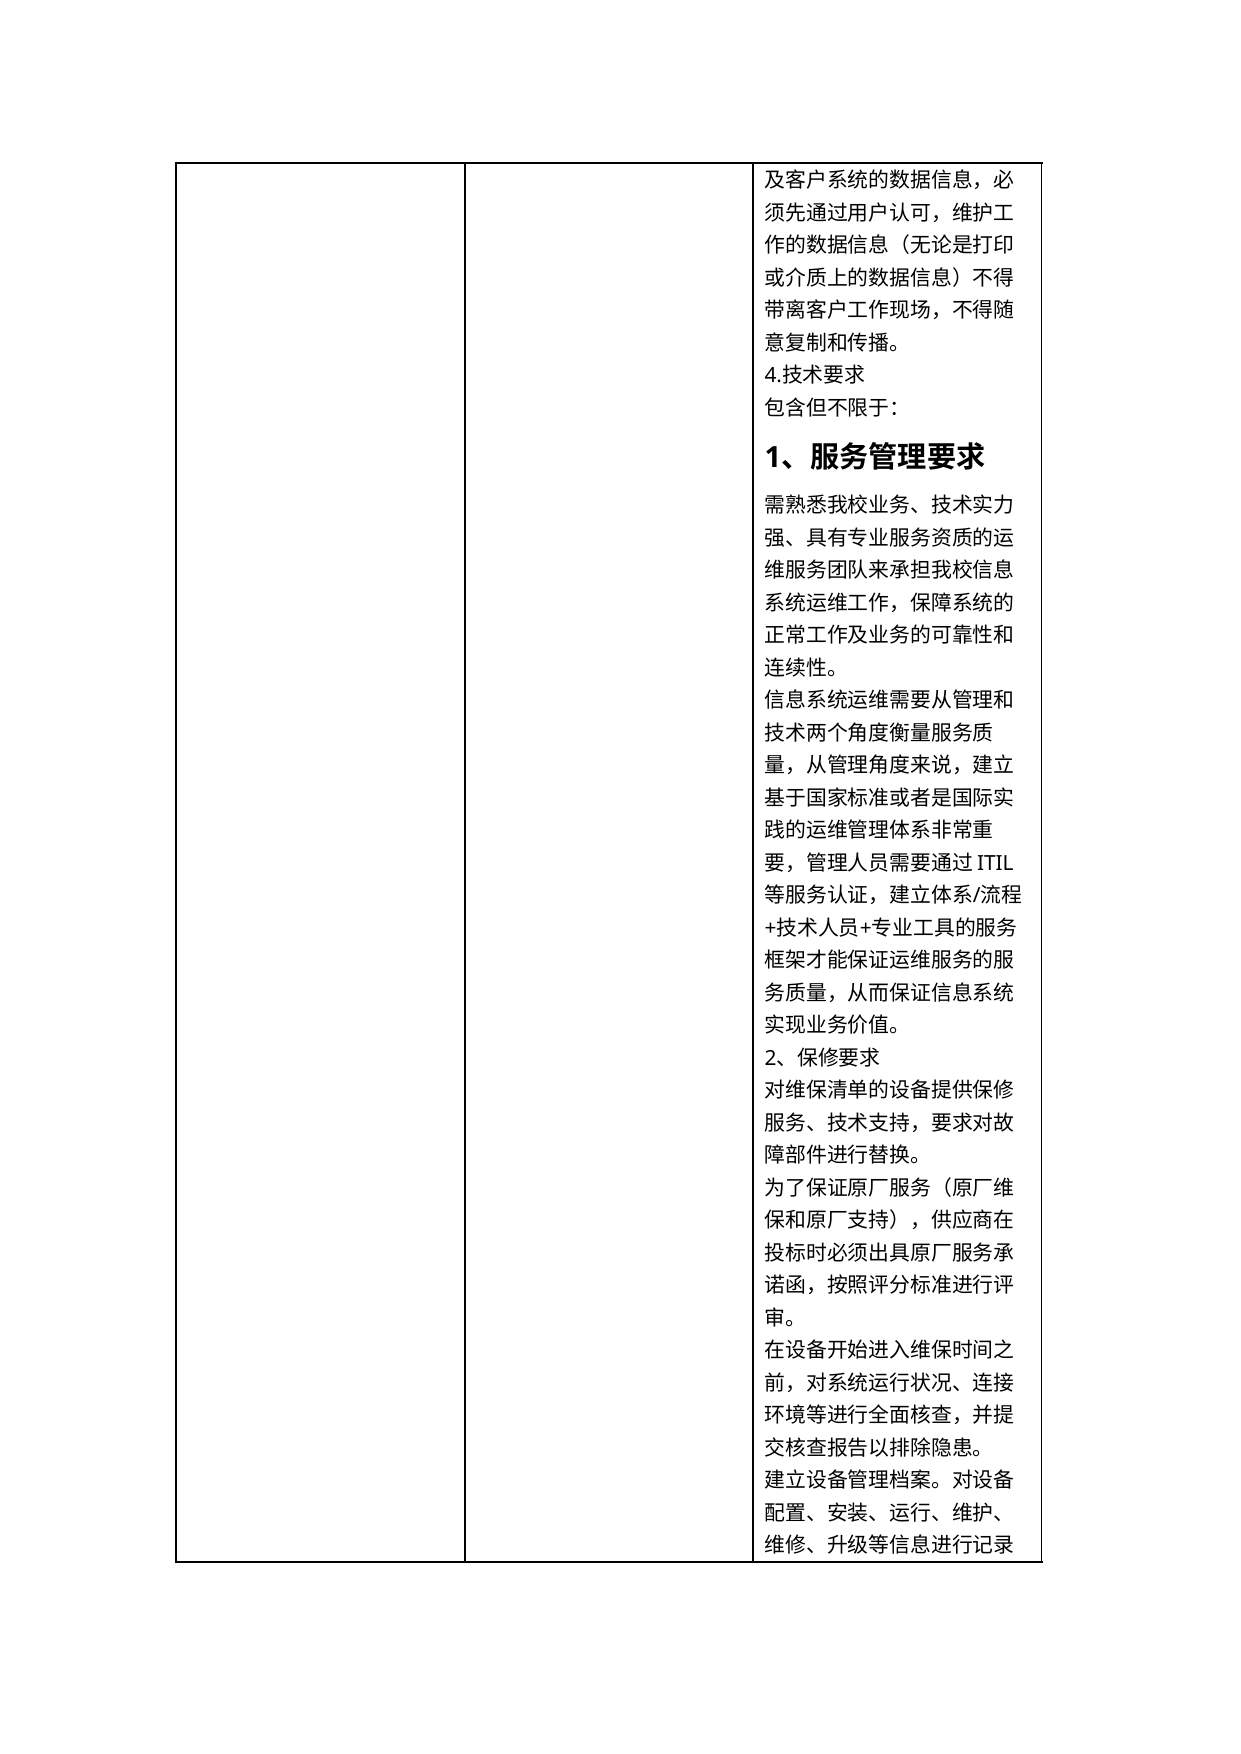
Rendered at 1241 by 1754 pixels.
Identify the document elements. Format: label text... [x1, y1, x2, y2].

table_cell 1 [177, 164, 464, 1561]
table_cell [754, 164, 1041, 1561]
table_cell [466, 164, 752, 1561]
